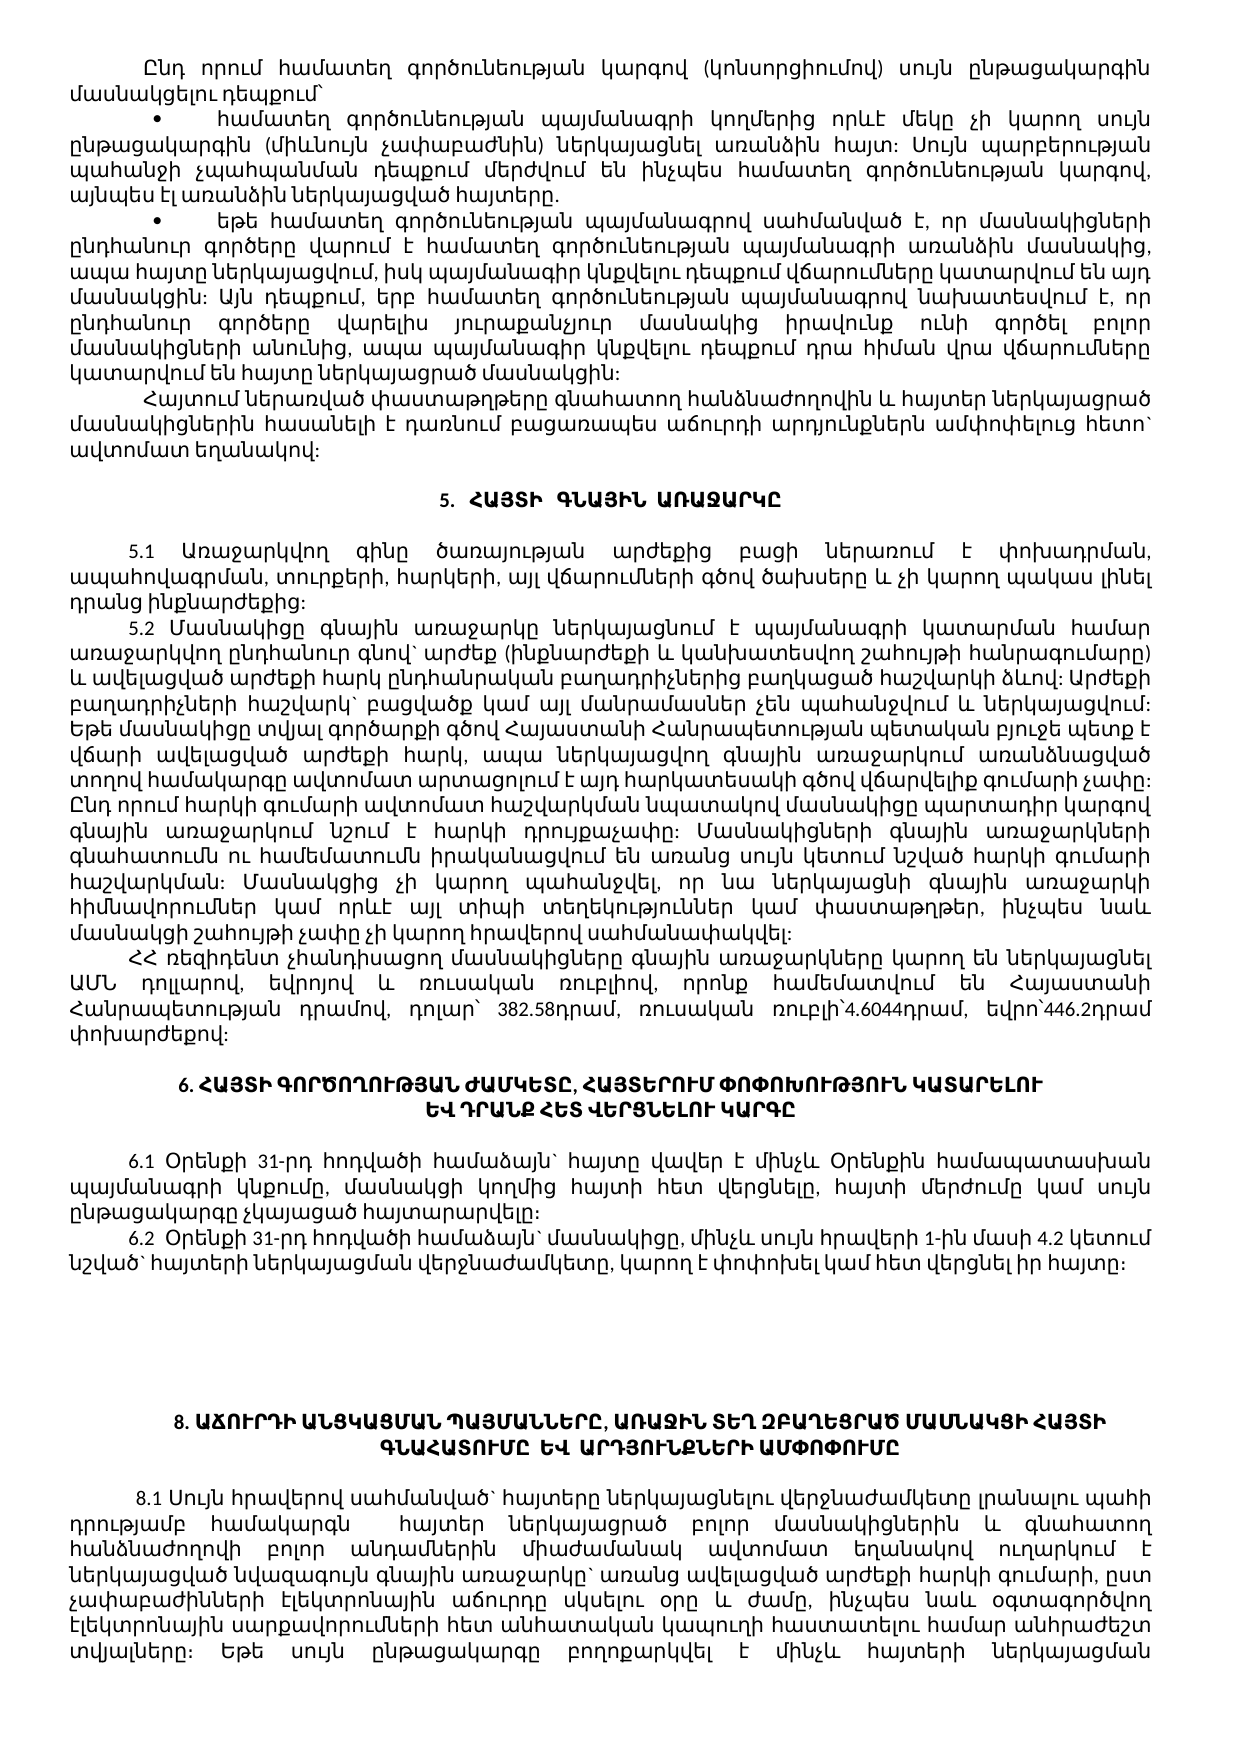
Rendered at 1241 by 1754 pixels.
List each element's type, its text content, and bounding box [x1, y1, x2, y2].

text ԵՎ ԴՐԱՆՔ ՀԵՏ ՎԵՐՑՆԵԼՈՒ ԿԱՐԳԸ [69, 1098, 1152, 1123]
text 6.2 Օրենքի 31-րդ հոդվածի համաձայն` մասնակիցը, մինչև սույն հրավերի 1-ին մասի 4.2 կետում նշված` հայտերի ներկայացման վերջնաժամկետը, կարող է փոփոխել կամ հետ վերցնել իր հայտը։ [69, 1225, 1152, 1276]
list համատեղ գործունեության պայմանագրի կողմերից որևէ մեկը չի կարող սույն ընթացակարգին (միևնույն չափաբաժնին) ներկայացնել առանձին հայտ: Սույն պարբերության պահանջի չպահպանման դեպքում մերժվում են ինչպես համատեղ գործունեության կարգով, այնպես էլ առանձին ներկայացված հայտերը. [69, 106, 1152, 208]
text 8. ԱՃՈՒՐԴԻ ԱՆՑԿԱՑՄԱՆ ՊԱՅՄԱՆՆԵՐԸ, ԱՌԱՋԻՆ ՏԵՂ ԶԲԱՂԵՑՐԱԾ ՄԱՍՆԱԿՑԻ ՀԱՅՏԻ [69, 1409, 1152, 1435]
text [69, 1486, 1152, 1663]
text ԳՆԱՀԱՏՈՒՄԸ ԵՎ ԱՐԴՅՈՒՆՔՆԵՐԻ ԱՄՓՈՓՈՒՄԸ [69, 1435, 1152, 1460]
text 5. ՀԱՅՏԻ ԳՆԱՅԻՆ ԱՌԱՋԱՐԿԸ [69, 488, 1152, 513]
text Ընդ որում համատեղ գործունեության կարգով (կոնսորցիումով) սույն ընթացակարգին մասնակցելու դեպքում՝ [69, 56, 1152, 106]
text 6. ՀԱՅՏԻ ԳՈՐԾՈՂՈՒԹՅԱՆ ԺԱՄԿԵՏԸ, ՀԱՅՏԵՐՈՒՄ ՓՈՓՈԽՈՒԹՅՈՒՆ ԿԱՏԱՐԵԼՈՒ [69, 1072, 1152, 1098]
text 5.2 Մասնակիցը գնային առաջարկը ներկայացնում է պայմանագրի կատարման համար առաջարկվող ընդհանուր գնով` արժեք (ինքնարժեքի և կանխատեսվող շահույթի հանրագումարը) և ավելացված արժեքի հարկ ընդհանրական բաղադրիչներից բաղկացած հաշվարկի ձևով: Արժեքի բաղադրիչների հաշվարկ` բացվածք կամ այլ մանրամասներ չեն պահանջվում և ներկայացվում: Եթե մասնակիցը տվյալ գործարքի գծով Հայաստանի Հանրապետության պետական բյուջե պետք է վճարի ավելացված արժեքի հարկ, ապա ներկայացվող գնային առաջարկում առանձնացված տողով համակարգը ավտոմատ արտացոլում է այդ հարկատեսակի գծով վճարվելիք գումարի չափը: Ընդ որում հարկի գումարի ավտոմատ հաշվարկման նպատակով մասնակիցը պարտադիր կարգով գնային առաջարկում նշում է հարկի դրույքաչափը: Մասնակիցների գնային առաջարկների գնահատումն ու համեմատումն իրականացվում են առանց սույն կետում նշված հարկի գումարի հաշվարկման: Մասնակցից չի կարող պահանջվել, որ նա ներկայացնի գնային առաջարկի հիմնավորումներ կամ որևէ այլ տիպի տեղեկություններ կամ փաստաթղթեր, ինչպես նաև մասնակցի շահույթի չափը չի կարող հրավերով սահմանափակվել: [69, 615, 1152, 945]
list եթե համատեղ գործունեության պայմանագրով սահմանված է, որ մասնակիցների ընդհանուր գործերը վարում է համատեղ գործունեության պայմանագրի առանձին մասնակից, ապա հայտը ներկայացվում, իսկ պայմանագիր կնքվելու դեպքում վճարումները կատարվում են այդ մասնակցին: Այն դեպքում, երբ համատեղ գործունեության պայմանագրով նախատեսվում է, որ ընդհանուր գործերը վարելիս յուրաքանչյուր մասնակից իրավունք ունի գործել բոլոր մասնակիցների անունից, ապա պայմանագիր կնքվելու դեպքում դրա հիման վրա վճարումները կատարվում են հայտը ներկայացրած մասնակցին: [69, 208, 1152, 386]
text ՀՀ ռեզիդենտ չհանդիսացող մասնակիցները գնային առաջարկները կարող են ներկայացնել ԱՄՆ դոլլարով, եվրոյով և ռուսական ռուբլիով, որոնք համեմատվում են Հայաստանի Հանրապետության դրամով, դոլար՝ 382.58դրամ, ռուսական ռուբլի՝4.6044դրամ, եվրո՝446.2դրամ փոխարժեքով: [69, 945, 1152, 1047]
text 6.1 Օրենքի 31-րդ հոդվածի համաձայն` հայտը վավեր է մինչև Օրենքին համապատասխան պայմանագրի կնքումը, մասնակցի կողմից հայտի հետ վերցնելը, հայտի մերժումը կամ սույն ընթացակարգը չկայացած հայտարարվելը։ [69, 1148, 1152, 1225]
text 5.1 Առաջարկվող գինը ծառայության արժեքից բացի ներառում է փոխադրման, ապահովագրման, տուրքերի, հարկերի, այլ վճարումների գծով ծախսերը և չի կարող պակաս լինել դրանց ինքնարժեքից: [69, 538, 1152, 615]
text Հայտում ներառված փաստաթղթերը գնահատող հանձնաժողովին և հայտեր ներկայացրած մասնակիցներին հասանելի է դառնում բացառապես աճուրդի արդյունքներն ամփոփելուց հետո` ավտոմատ եղանակով: [69, 386, 1152, 462]
